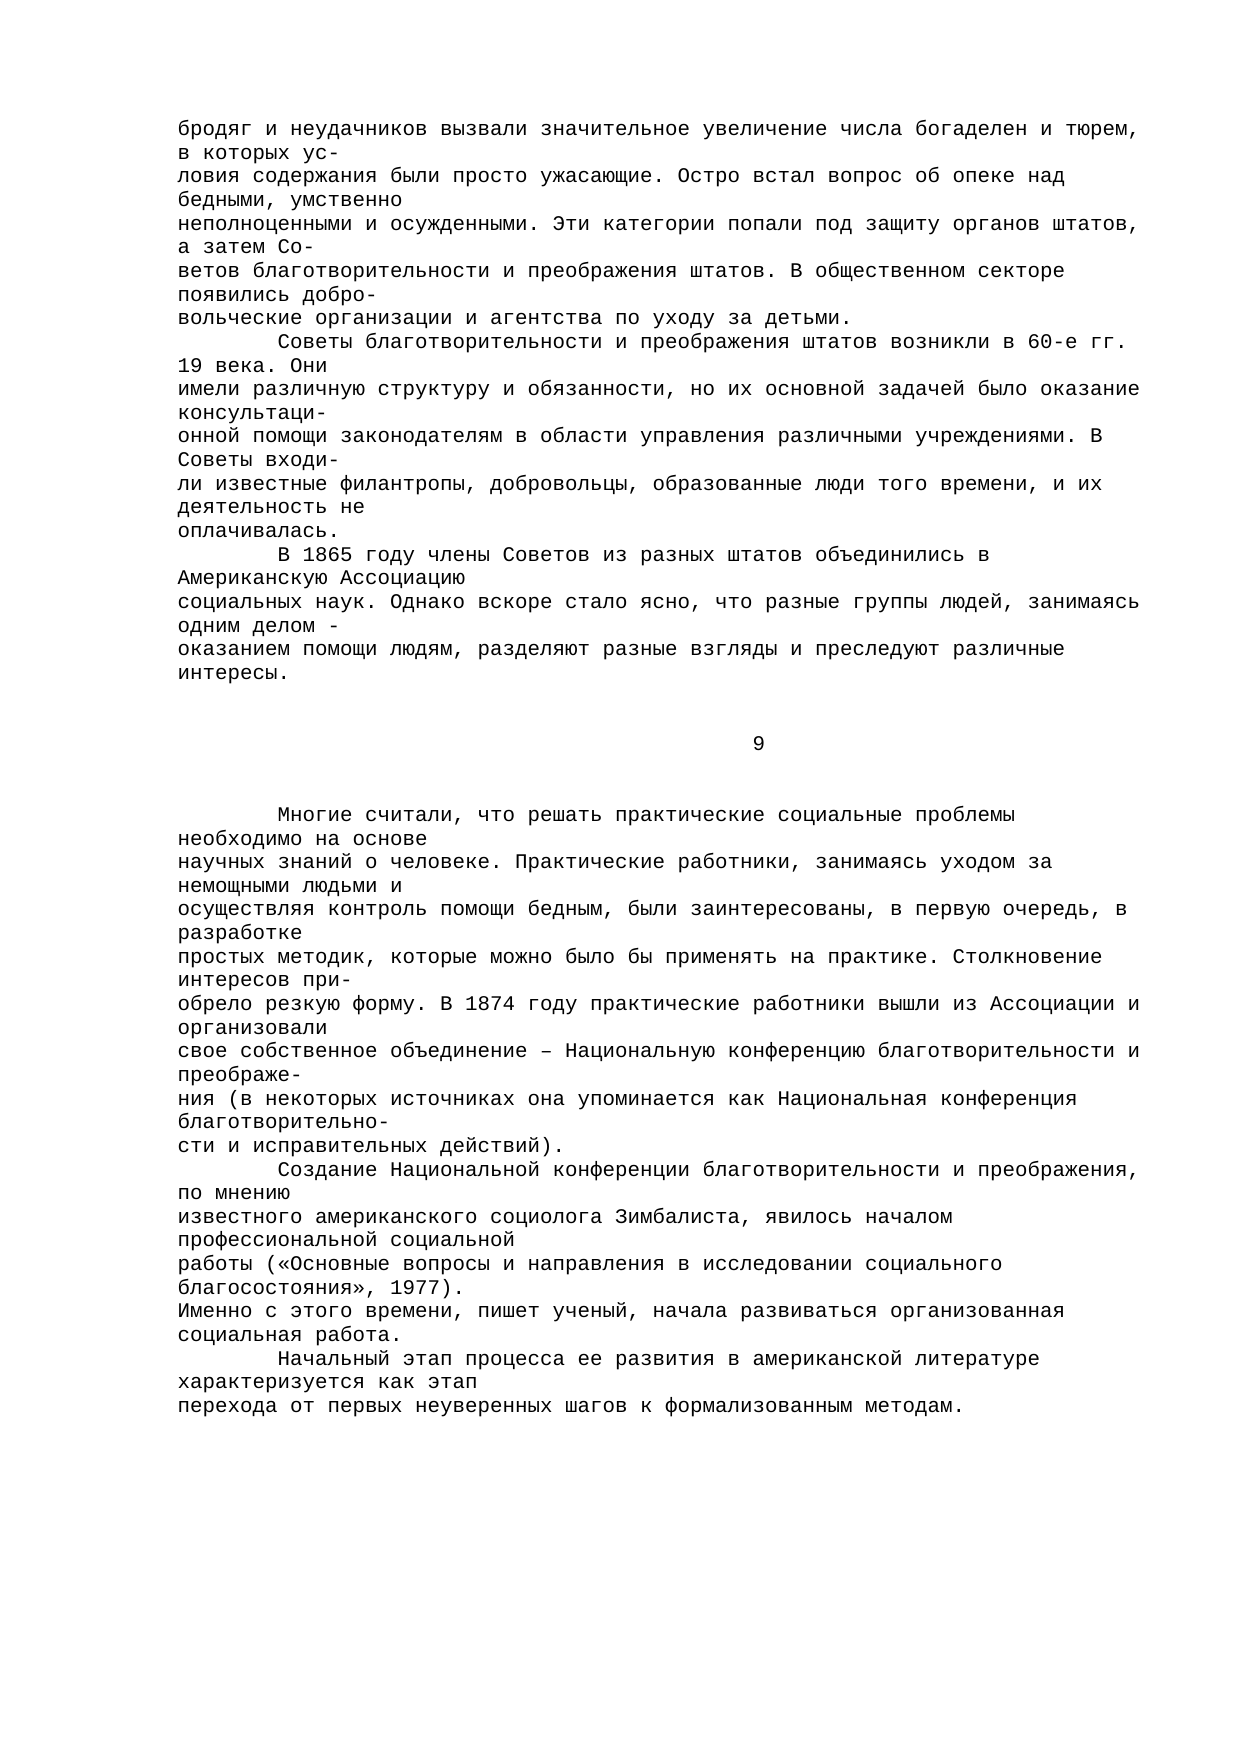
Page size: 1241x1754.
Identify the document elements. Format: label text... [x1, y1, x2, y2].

text свое собственное объединение – Национальную конференцию благотворительности и преображе- [177, 1040, 1152, 1088]
text перехода от первых неуверенных шагов к формализованным методам. [177, 1395, 1152, 1419]
text научных знаний о человеке. Практические работники, занимаясь уходом за немощными людьми и [177, 851, 1152, 898]
text Начальный этап процесса ее развития в американской литературе характеризуется как этап [177, 1348, 1152, 1395]
text известного американского социолога Зимбалиста, явилось началом профессиональной социальной [177, 1206, 1152, 1253]
text ния (в некоторых источниках она упоминается как Национальная конференция благотворительно- [177, 1088, 1152, 1135]
text В 1865 году члены Советов из разных штатов объединились в Американскую Ассоциацию [177, 544, 1152, 591]
text оплачивалась. [177, 520, 1152, 544]
text Создание Национальной конференции благотворительности и преображения, по мнению [177, 1158, 1152, 1206]
text Советы благотворительности и преображения штатов возникли в 60-е гг. 19 века. Они [177, 331, 1152, 378]
text работы («Основные вопросы и направления в исследовании социального благосостояния», 1977). [177, 1253, 1152, 1300]
text оказанием помощи людям, разделяют разные взгляды и преследуют различные интересы. [177, 638, 1152, 686]
text ветов благотворительности и преображения штатов. В общественном секторе появились добро- [177, 260, 1152, 307]
text обрело резкую форму. В 1874 году практические работники вышли из Ассоциации и организовали [177, 993, 1152, 1040]
text 9 [177, 733, 1152, 757]
text Именно с этого времени, пишет ученый, начала развиваться организованная социальная работа. [177, 1300, 1152, 1348]
text неполноценными и осужденными. Эти категории попали под защиту органов штатов, а затем Со- [177, 213, 1152, 260]
text имели различную структуру и обязанности, но их основной задачей было оказание консультаци- [177, 378, 1152, 426]
text сти и исправительных действий). [177, 1135, 1152, 1158]
text осуществляя контроль помощи бедным, были заинтересованы, в первую очередь, в разработке [177, 898, 1152, 946]
text бродяг и неудачников вызвали значительное увеличение числа богаделен и тюрем, в которых ус- [177, 118, 1152, 165]
text ловия содержания были просто ужасающие. Остро встал вопрос об опеке над бедными, умственно [177, 165, 1152, 213]
text онной помощи законодателям в области управления различными учреждениями. В Советы входи- [177, 426, 1152, 473]
text простых методик, которые можно было бы применять на практике. Столкновение интересов при- [177, 946, 1152, 993]
text вольческие организации и агентства по уходу за детьми. [177, 307, 1152, 331]
text социальных наук. Однако вскоре стало ясно, что разные группы людей, занимаясь одним делом - [177, 591, 1152, 638]
text Многие считали, что решать практические социальные проблемы необходимо на основе [177, 804, 1152, 851]
text ли известные филантропы, добровольцы, образованные люди того времени, и их деятельность не [177, 473, 1152, 520]
